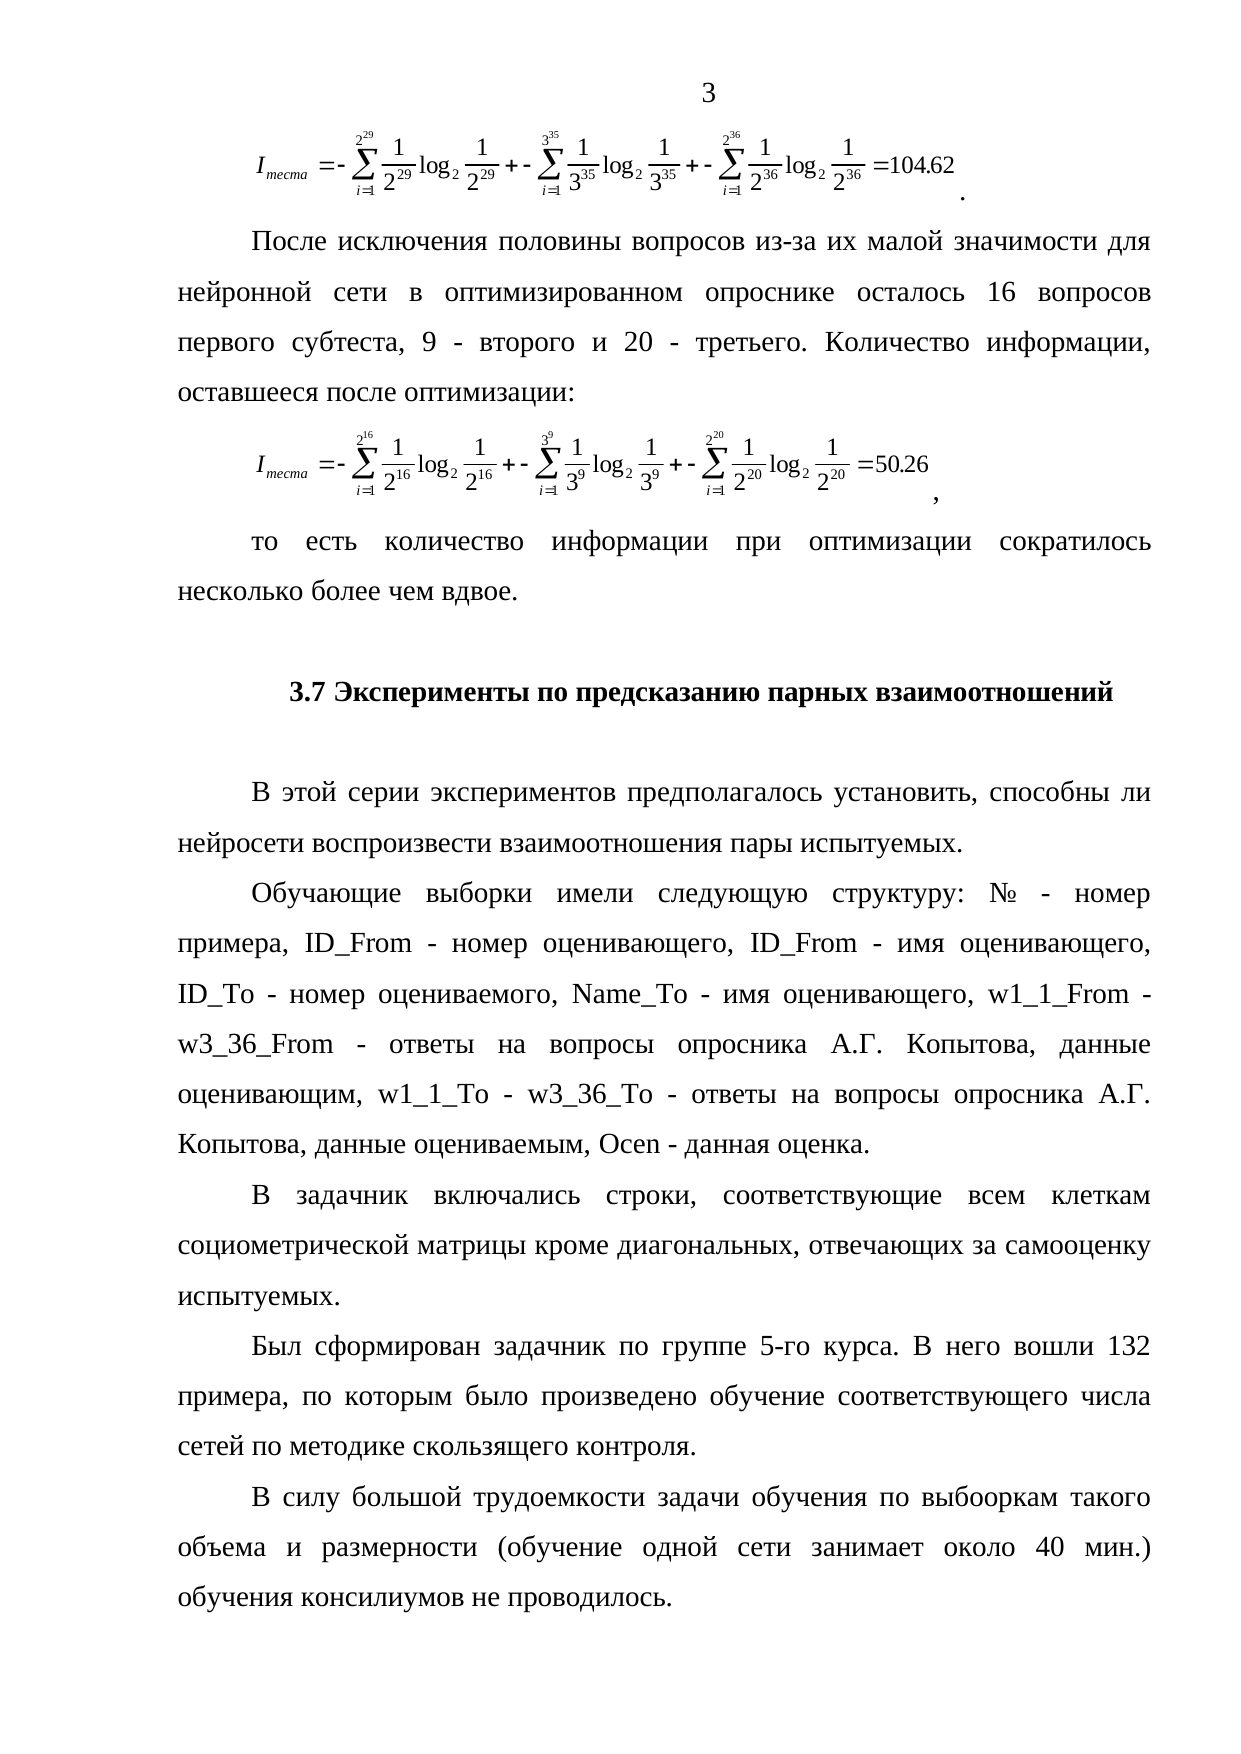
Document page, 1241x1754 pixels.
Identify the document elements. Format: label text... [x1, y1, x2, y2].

text В силу большой трудоемкости задачи обучения по выбооркам такого объема и размерности (обучение одной сети занимает около 40 мин.) обучения консилиумов не проводилось. [177, 1479, 1152, 1613]
text Обучающие выборки имели следующую структуру: № - номер примера, ID_From - номер оценивающего, ID_From - имя оценивающего, ID_To - номер оцениваемого, Name_To - имя оценивающего, w1_1_From - w3_36_From - ответы на вопросы опросника А.Г. Копытова, данные оценивающим, w1_1_To - w3_36_To - ответы на вопросы опросника А.Г. Копытова, данные оцениваемым, Ocen - данная оценка. [177, 875, 1152, 1160]
text Был сформирован задачник по группе 5-го курса. В него вошли 132 примера, по которым было произведено обучение соответствующего числа сетей по методике скользящего контроля. [177, 1328, 1152, 1462]
text , [177, 425, 1152, 506]
text В задачник включались строки, соответствующие всем клеткам социометрической матрицы кроме диагональных, отвечающих за самооценку испытуемых. [177, 1177, 1152, 1311]
text После исключения половины вопросов из-за их малой значимости для нейронной сети в оптимизированном опроснике осталось 16 вопросов первого субтеста, 9 - второго и 20 - третьего. Количество информации, оставшееся после оптимизации: [177, 223, 1152, 408]
text . [177, 125, 1152, 207]
text В этой серии экспериментов предполагалось установить, способны ли нейросети воспроизвести взаимоотношения пары испытуемых. [177, 775, 1152, 858]
text то есть количество информации при оптимизации сократилось несколько более чем вдвое. [177, 523, 1152, 607]
subtitle 3.7 Эксперименты по предсказанию парных взаимоотношений [177, 674, 1152, 708]
